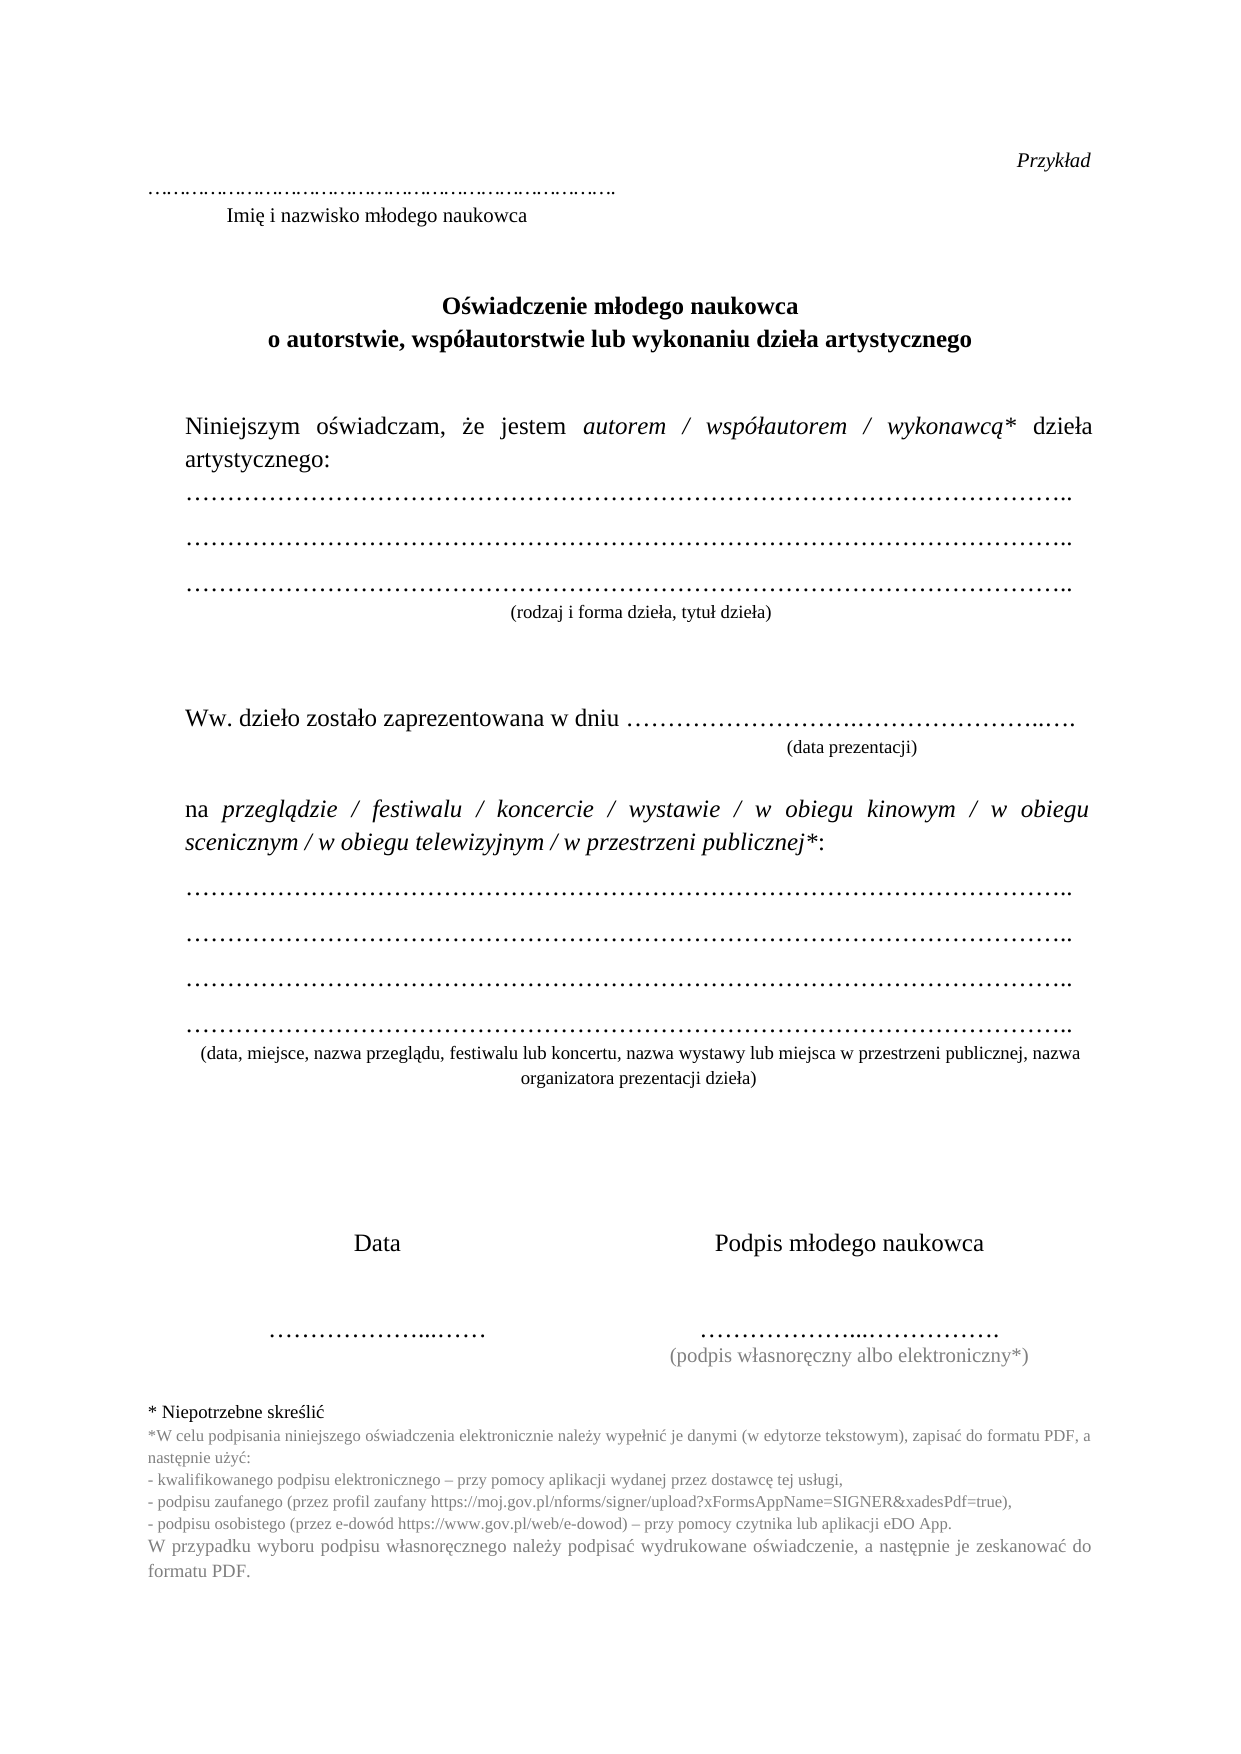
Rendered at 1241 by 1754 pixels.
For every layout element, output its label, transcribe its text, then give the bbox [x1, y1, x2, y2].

text - podpisu zaufanego (przez profil zaufany https://moj.gov.pl/nforms/signer/upload?xFormsAppName=SIGNER&xadesPdf=true), [148, 1491, 1093, 1511]
table_header Podpis młodego naukowca ………………...……………. (podpis własnoręczny albo elektroniczny*) [620, 1228, 1092, 1401]
text …………………………………………………………………. [148, 175, 1093, 199]
text Ww. dzieło zostało zaprezentowana w dniu ……………………….…………………..…. [185, 703, 1093, 732]
table_header Data ………………...…… [148, 1228, 619, 1401]
text Oświadczenie młodego naukowca o autorstwie, współautorstwie lub wykonaniu dzieła artystycznego [148, 291, 1093, 353]
text Przykład [148, 148, 1093, 172]
text - podpisu osobistego (przez e-dowód https://www.gov.pl/web/e-dowod) – przy pomocy czytnika lub aplikacji eDO App. [148, 1513, 1093, 1533]
text …………………………………………………………………………………………….. [185, 918, 1093, 947]
text (data prezentacji) [516, 736, 1093, 758]
text (data, miejsce, nazwa przeglądu, festiwalu lub koncertu, nazwa wystawy lub miejsca w przestrzeni publicznej, nazwa organizatora prezentacji dzieła) [185, 1042, 1093, 1088]
text …………………………………………………………………………………………….. [185, 522, 1093, 551]
text W przypadku wyboru podpisu własnoręcznego należy podpisać wydrukowane oświadczenie, a następnie je zeskanować do formatu PDF. [148, 1535, 1093, 1582]
text …………………………………………………………………………………………….. [185, 1009, 1093, 1038]
text Imię i nazwisko młodego naukowca [148, 203, 1093, 227]
text * Niepotrzebne skreślić [148, 1401, 1093, 1422]
text - kwalifikowanego podpisu elektronicznego – przy pomocy aplikacji wydanej przez dostawcę tej usługi, [148, 1469, 1093, 1489]
text …………………………………………………………………………………………….. [185, 568, 1093, 597]
text …………………………………………………………………………………………….. [185, 872, 1093, 901]
text …………………………………………………………………………………………….. [185, 477, 1093, 506]
text …………………………………………………………………………………………….. [185, 963, 1093, 992]
text *W celu podpisania niniejszego oświadczenia elektronicznie należy wypełnić je danymi (w edytorze tekstowym), zapisać do formatu PDF, a następnie użyć: [148, 1426, 1093, 1467]
text Niniejszym oświadczam, że jestem autorem / współautorem / wykonawcą* dzieła artystycznego: [185, 411, 1093, 473]
text (rodzaj i forma dzieła, tytuł dzieła) [185, 601, 1093, 623]
text na przeglądzie / festiwalu / koncercie / wystawie / w obiegu kinowym / w obiegu scenicznym / w obiegu telewizyjnym / w przestrzeni publicznej*: [185, 794, 1093, 856]
